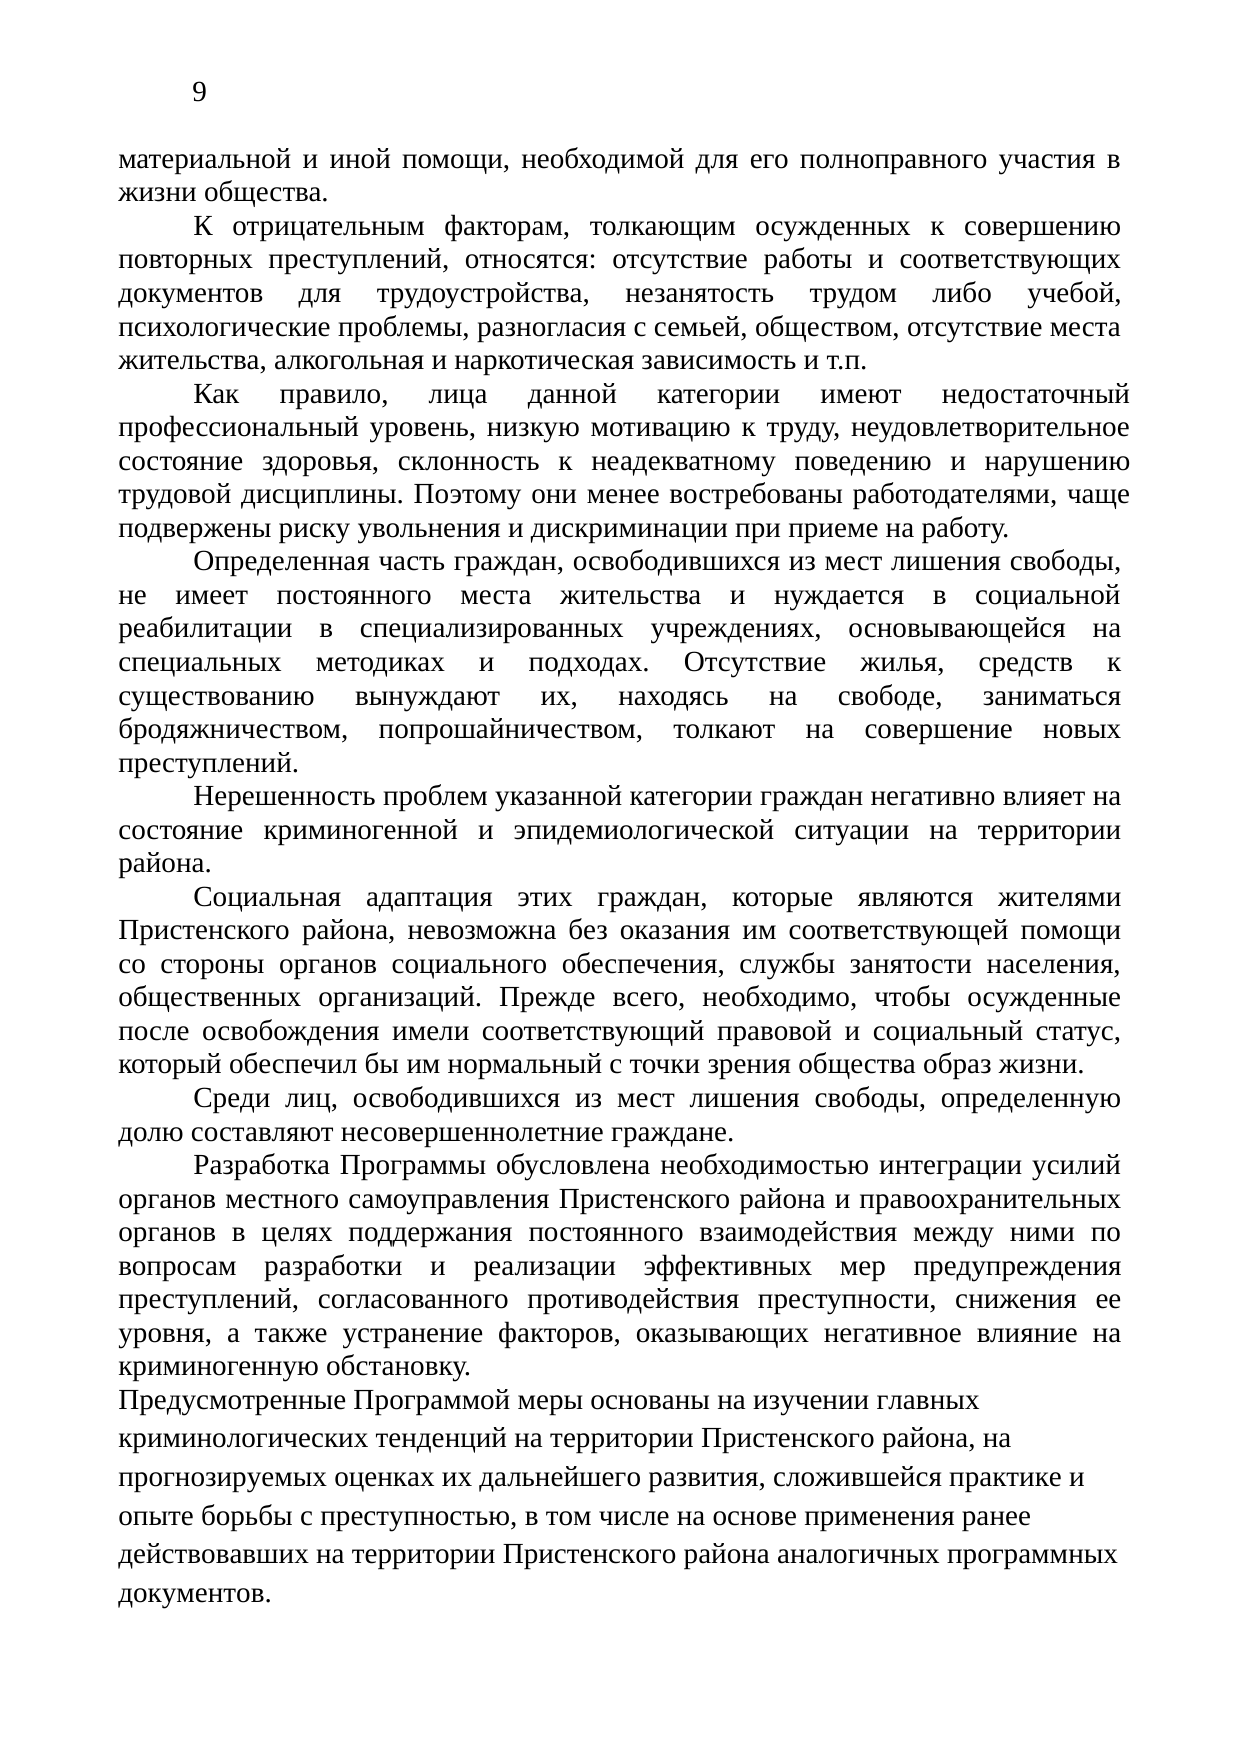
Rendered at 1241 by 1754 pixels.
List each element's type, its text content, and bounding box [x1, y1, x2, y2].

text Определенная часть граждан, освободившихся из мест лишения свободы, не имеет постоянного места жительства и нуждается в социальной реабилитации в специализированных учреждениях, основывающейся на специальных методиках и подходах. Отсутствие жилья, средств к существованию вынуждают их, находясь на свободе, заниматься бродяжничеством, попрошайничеством, толкают на совершение новых преступлений. [118, 543, 1122, 778]
text Нерешенность проблем указанной категории граждан негативно влияет на состояние криминогенной и эпидемиологической ситуации на территории района. [118, 778, 1122, 879]
text Предусмотренные Программой меры основаны на изучении главных криминологических тенденций на территории Пристенского района, на прогнозируемых оценках их дальнейшего развития, сложившейся практике и опыте борьбы с преступностью, в том числе на основе применения ранее действовавших на территории Пристенского района аналогичных программных документов. [118, 1382, 1122, 1608]
text Как правило, лица данной категории имеют недостаточный профессиональный уровень, низкую мотивацию к труду, неудовлетворительное состояние здоровья, склонность к неадекватному поведению и нарушению трудовой дисциплины. Поэтому они менее востребованы работодателями, чаще подвержены риску увольнения и дискриминации при приеме на работу. [118, 376, 1131, 543]
text К отрицательным факторам, толкающим осужденных к совершению повторных преступлений, относятся: отсутствие работы и соответствующих документов для трудоустройства, незанятость трудом либо учебой, психологические проблемы, разногласия с семьей, обществом, отсутствие места жительства, алкогольная и наркотическая зависимость и т.п. [118, 208, 1122, 376]
text Среди лиц, освободившихся из мест лишения свободы, определенную долю составляют несовершеннолетние граждане. [118, 1080, 1122, 1147]
text Социальная адаптация этих граждан, которые являются жителями Пристенского района, невозможна без оказания им соответствующей помощи со стороны органов социального обеспечения, службы занятости населения, общественных организаций. Прежде всего, необходимо, чтобы осужденные после освобождения имели соответствующий правовой и социальный статус, который обеспечил бы им нормальный с точки зрения общества образ жизни. [118, 879, 1122, 1080]
text Разработка Программы обусловлена необходимостью интеграции усилий органов местного самоуправления Пристенского района и правоохранительных органов в целях поддержания постоянного взаимодействия между ними по вопросам разработки и реализации эффективных мер предупреждения преступлений, согласованного противодействия преступности, снижения ее уровня, а также устранение факторов, оказывающих негативное влияние на криминогенную обстановку. [118, 1147, 1122, 1382]
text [118, 141, 1122, 208]
